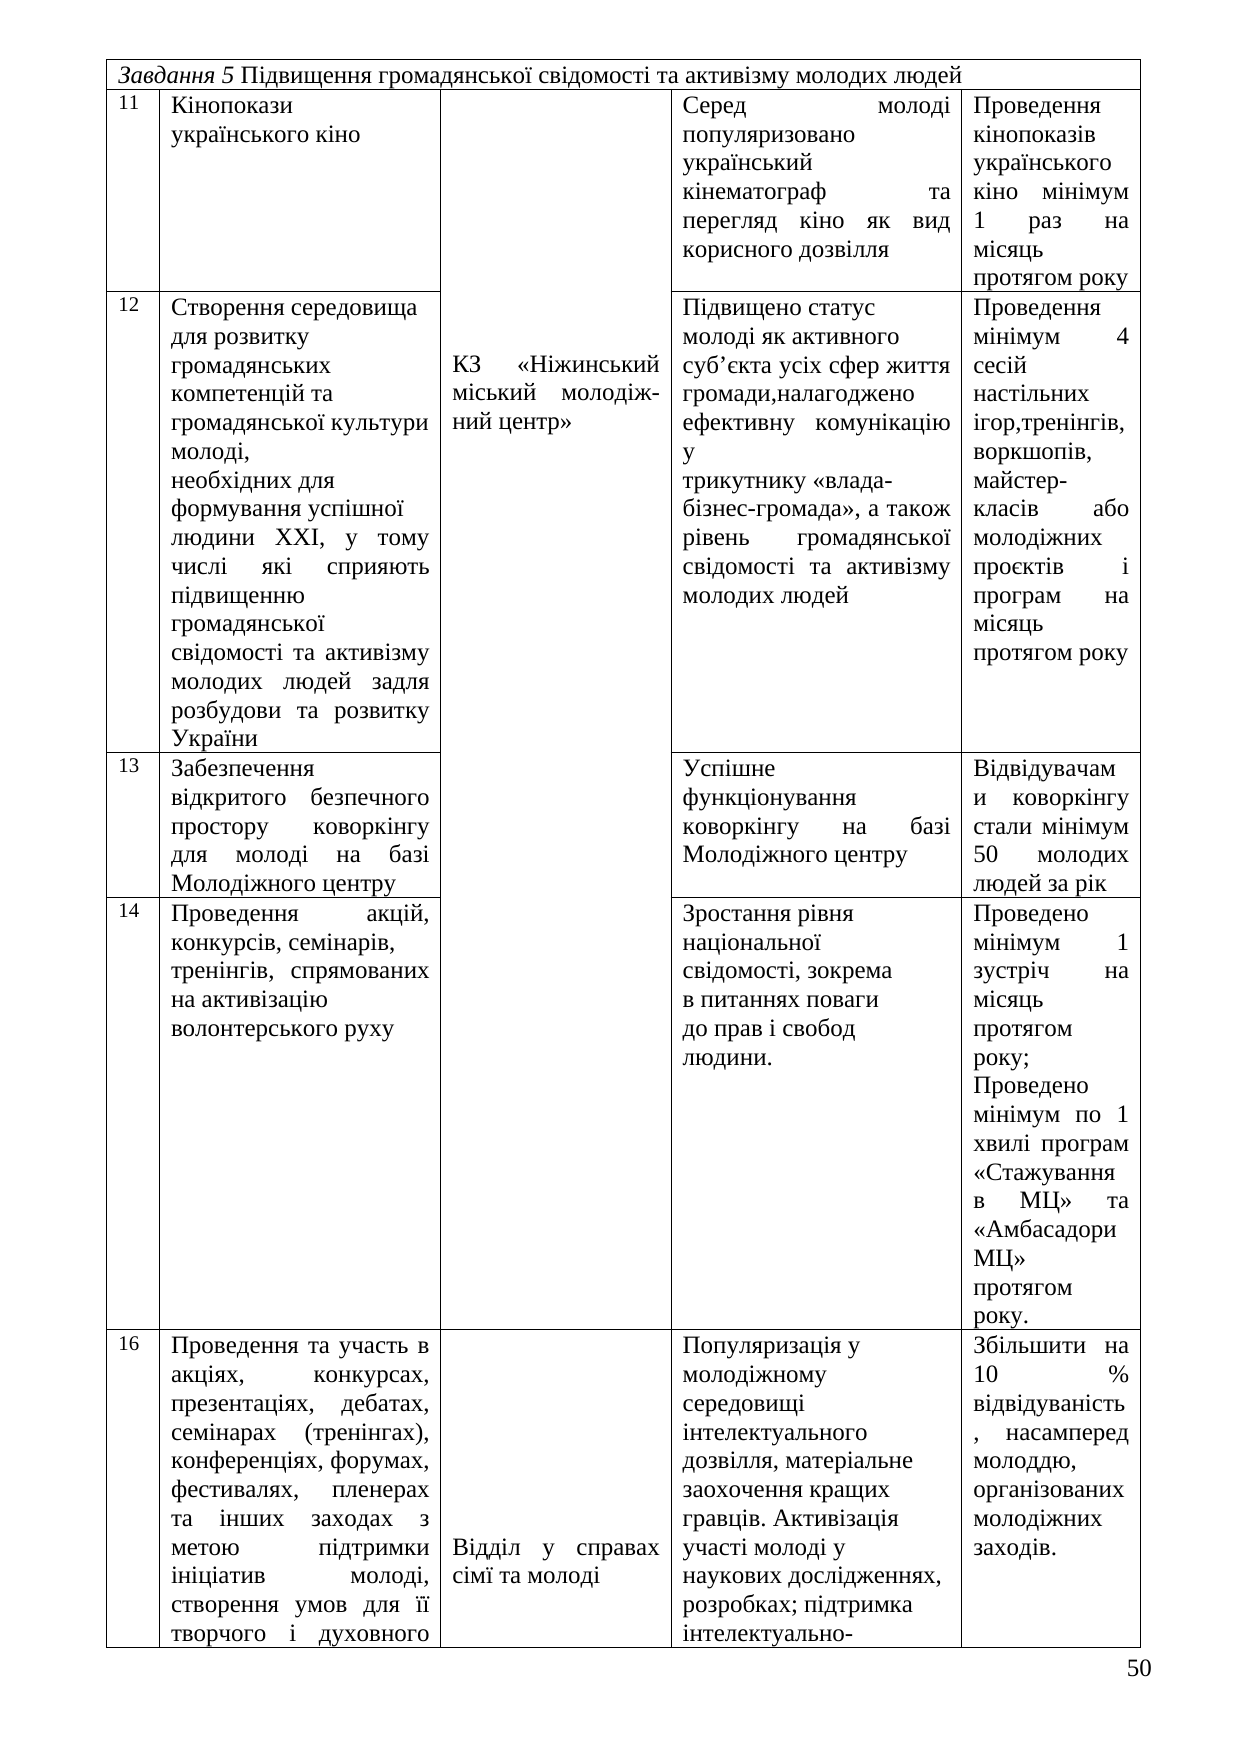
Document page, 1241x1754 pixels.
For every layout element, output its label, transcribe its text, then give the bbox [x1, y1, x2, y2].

table_cell Створення середовища для розвитку громадянських компетенцій та громадянської культури молоді, необхідних для формування успішної людини XXI, у тому числі які сприяють підвищенню громадянської свідомості та активізму молодих людей задля розбудови та розвитку України [160, 292, 440, 752]
table_cell Підвищено статус молоді як активного суб’єкта усіх сфер життя громади,налагоджено ефективну комунікацію у трикутнику «влада- бізнес-громада», а також рівень громадянської свідомості та активізму молодих людей [672, 292, 961, 752]
table_cell Проведення акцій, конкурсів, семінарів, тренінгів, спрямованих на активізацію волонтерського руху [160, 898, 440, 1329]
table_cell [672, 1330, 961, 1647]
table_cell Зростання рівня національної свідомості, зокрема в питаннях поваги до прав і свобод людини. [672, 898, 961, 1329]
table_cell Завдання 5 Підвищення громадянської свідомості та активізму молодих людей [107, 60, 1140, 89]
table_cell 14 [107, 898, 159, 1329]
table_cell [441, 1330, 671, 1647]
table_cell 11 [107, 90, 159, 291]
table_cell Успішне функціонування коворкінгу на базі Молодіжного центру [672, 753, 961, 897]
table_cell Проведення мінімум 4 сесій настільних ігор,тренінгів, воркшопів, майстер-класів або молодіжних проєктів і програм на місяць протягом року [962, 292, 1140, 752]
table_cell Серед молоді популяризовано український кінематограф та перегляд кіно як вид корисного дозвілля [672, 90, 961, 291]
table_cell КЗ «Ніжинський міський молодіж-ний центр» [441, 90, 671, 1329]
table_cell 16 [107, 1330, 159, 1647]
table_cell Проведення кінопоказів українського кіно мінімум 1 раз на місяць протягом року [962, 90, 1140, 291]
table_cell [962, 1330, 1140, 1647]
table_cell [160, 1330, 440, 1647]
table_cell Проведено мінімум 1 зустріч на місяць протягом року; Проведено мінімум по 1 хвилі програм «Стажування в МЦ» та «Амбасадори МЦ» протягом року. [962, 898, 1140, 1329]
table_cell Відвідувачами коворкінгу стали мінімум 50 молодих людей за рік [962, 753, 1140, 897]
table_cell 13 [107, 753, 159, 897]
table_cell Забезпечення відкритого безпечного простору коворкінгу для молоді на базі Молодіжного центру [160, 753, 440, 897]
table_cell 12 [107, 292, 159, 752]
table_cell Кінопокази українського кіно [160, 90, 440, 291]
